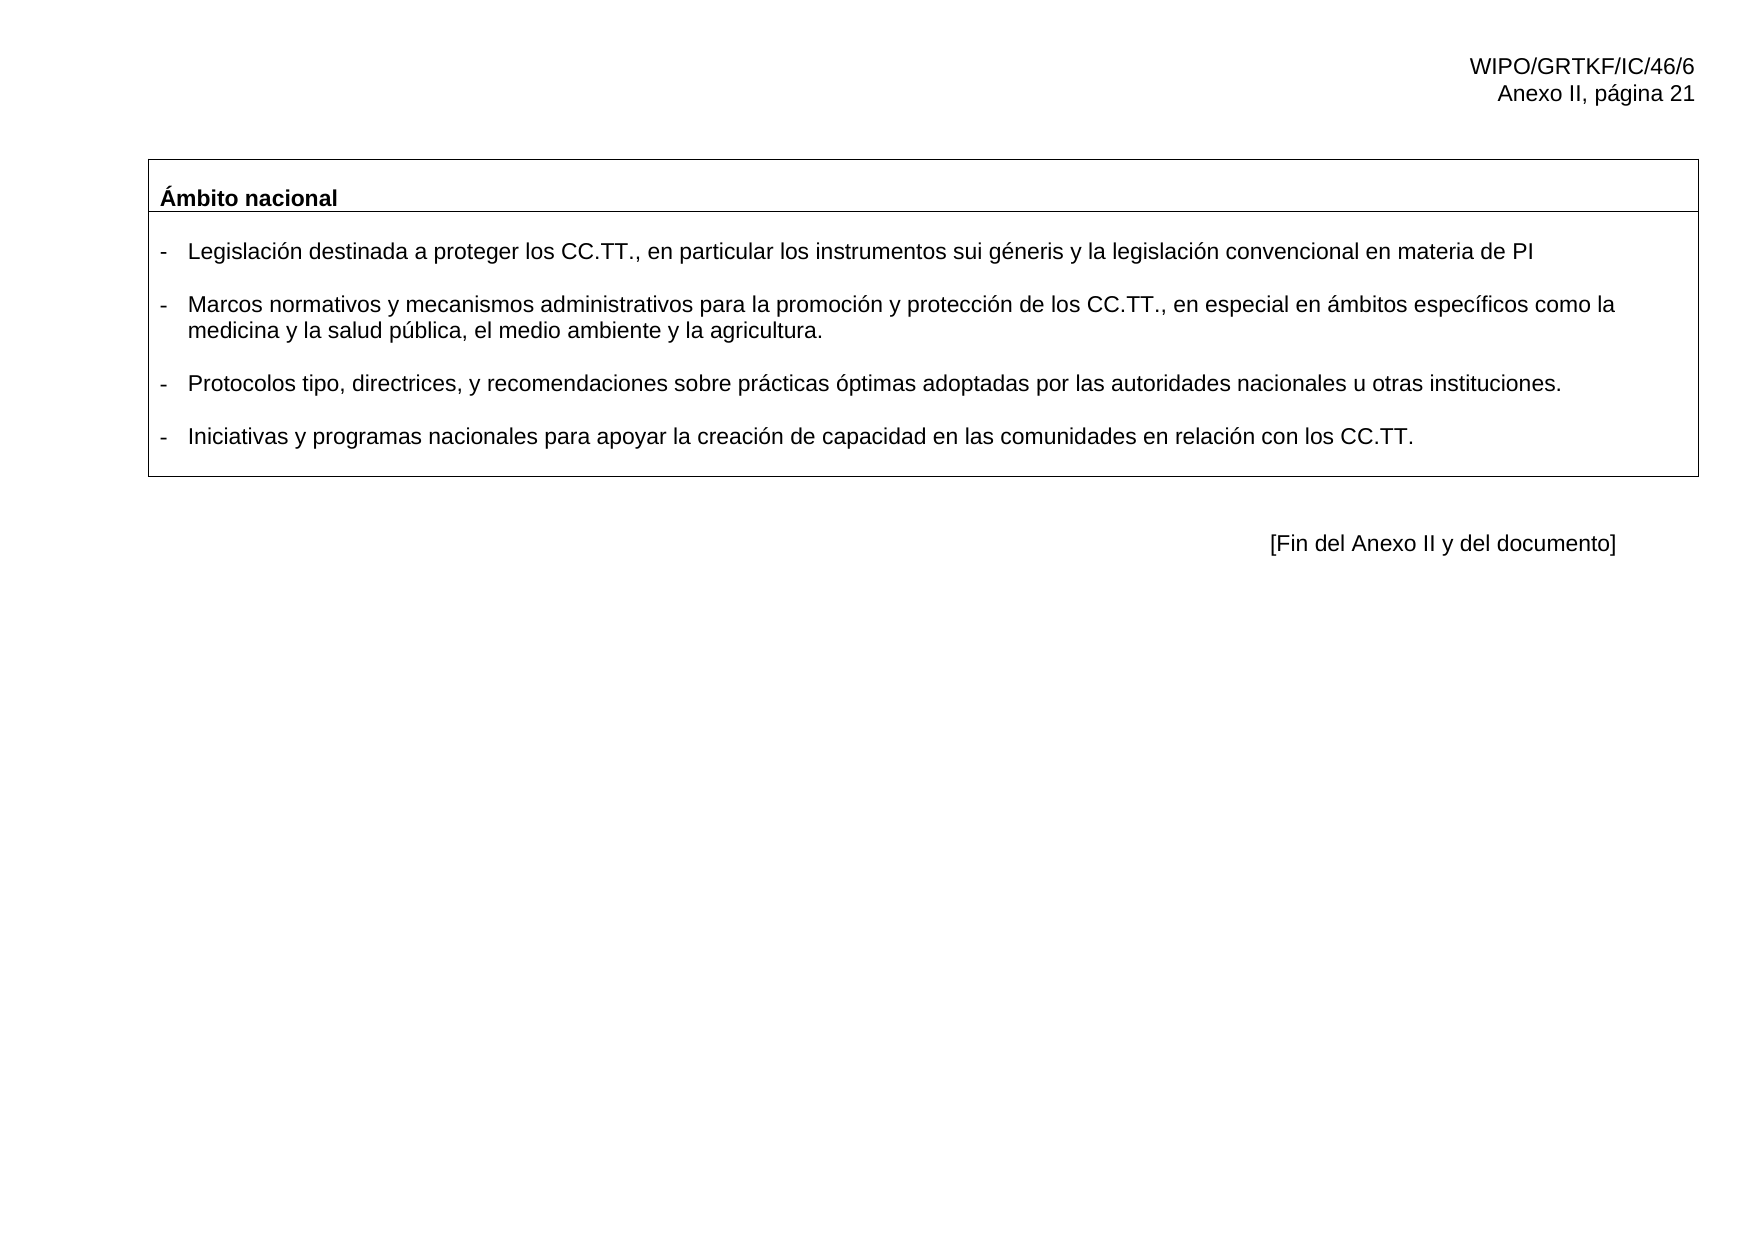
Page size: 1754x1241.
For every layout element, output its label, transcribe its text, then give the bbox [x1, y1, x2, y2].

table_header Ámbito nacional [149, 160, 1698, 211]
text [Fin del Anexo II y del documento] [1270, 529, 1695, 556]
table_cell Legislación destinada a proteger los CC.TT., en particular los instrumentos sui géneris y la legislación convencional en materia de PI Marcos normativos y mecanismos administrativos para la promoción y protección de los CC.TT., en especial en ámbitos específicos como la medicina y la salud pública, el medio ambiente y la agricultura. Protocolos tipo, directrices, y recomendaciones sobre prácticas óptimas adoptadas por las autoridades nacionales u otras instituciones. Iniciativas y programas nacionales para apoyar la creación de capacidad en las comunidades en relación con los CC.TT. [149, 212, 1698, 476]
